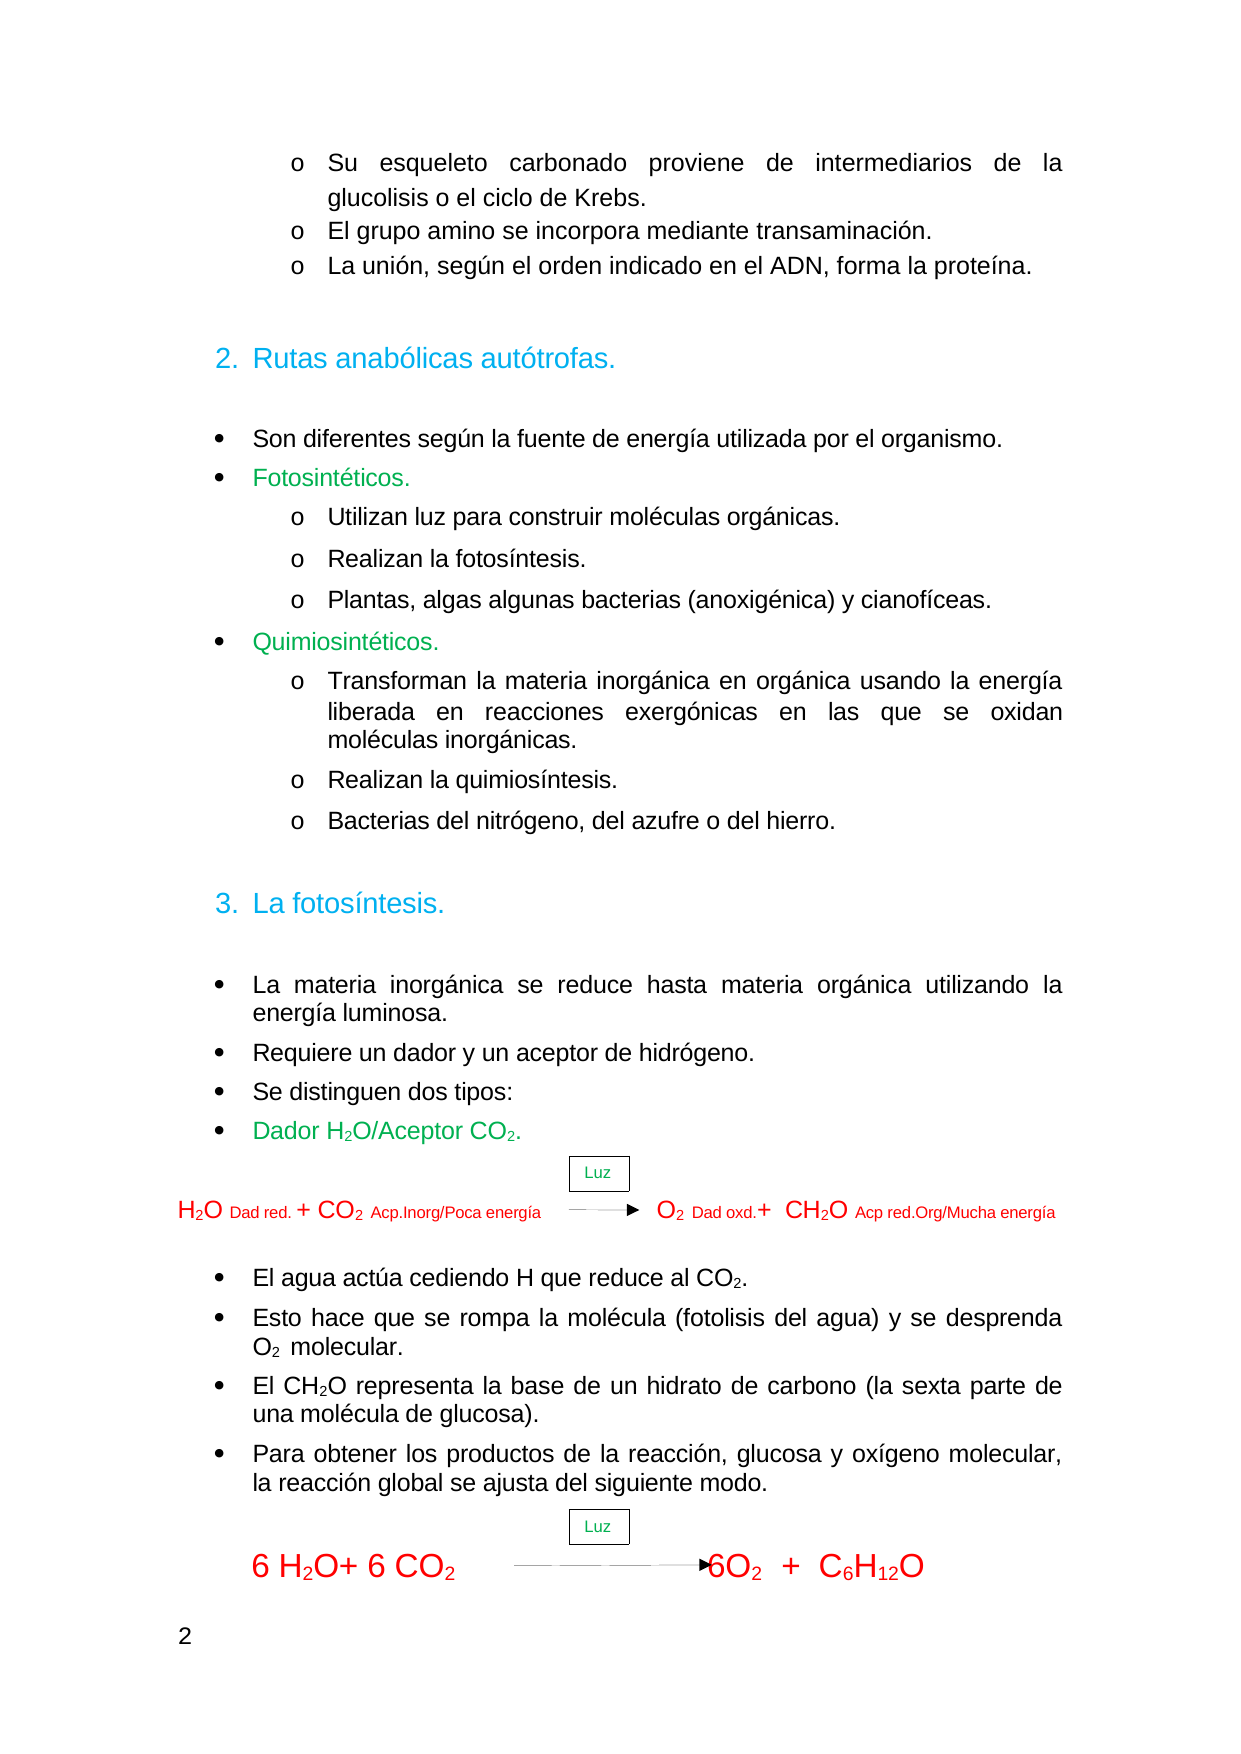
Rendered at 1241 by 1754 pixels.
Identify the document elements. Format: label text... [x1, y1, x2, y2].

list Realizan la fotosíntesis. [290, 544, 1063, 575]
list Se distinguen dos tipos: [215, 1077, 1063, 1106]
list Utilizan luz para construir moléculas orgánicas. [290, 502, 1063, 533]
list La materia inorgánica se reduce hasta materia orgánica utilizando la energía luminosa. [215, 969, 1063, 1027]
list La fotosíntesis. [215, 886, 1063, 920]
list El CH2O representa la base de un hidrato de carbono (la sexta parte de una molécula de glucosa). [215, 1371, 1063, 1428]
list Rutas anabólicas autótrofas. [215, 341, 1063, 374]
text H2O Dad red. + CO2 Acp.Inorg/Poca energía O2 Dad oxd.+ CH2O Acp red.Org/Mucha energía [177, 1194, 1063, 1223]
list Para obtener los productos de la reacción, glucosa y oxígeno molecular, la reacción global se ajusta del siguiente modo. [215, 1439, 1063, 1496]
list Bacterias del nitrógeno, del azufre o del hierro. [290, 806, 1063, 837]
list Requiere un dador y un aceptor de hidrógeno. [215, 1038, 1063, 1066]
list Transforman la materia inorgánica en orgánica usando la energía liberada en reacciones exergónicas en las que se oxidan moléculas inorgánicas. [290, 666, 1063, 754]
list Plantas, algas algunas bacterias (anoxigénica) y cianofíceas. [290, 585, 1063, 616]
list Quimiosintéticos. [215, 626, 1063, 655]
list Su esqueleto carbonado proviene de intermediarios de la glucolisis o el ciclo de Krebs. [290, 148, 1063, 212]
list La unión, según el orden indicado en el ADN, forma la proteína. [290, 251, 1063, 282]
list Esto hace que se rompa la molécula (fotolisis del agua) y se desprenda O2 molecular. [215, 1303, 1063, 1360]
list Dador H2O/Aceptor CO2. [215, 1116, 1063, 1145]
list El agua actúa cediendo H que reduce al CO2. [215, 1263, 1063, 1292]
text 6 H2O+ 6 CO2 6O2 + C6H12O [177, 1546, 1063, 1584]
list Realizan la quimiosíntesis. [290, 764, 1063, 796]
list El grupo amino se incorpora mediante transaminación. [290, 216, 1063, 247]
list Son diferentes según la fuente de energía utilizada por el organismo. [215, 424, 1063, 453]
list Fotosintéticos. [215, 463, 1063, 492]
